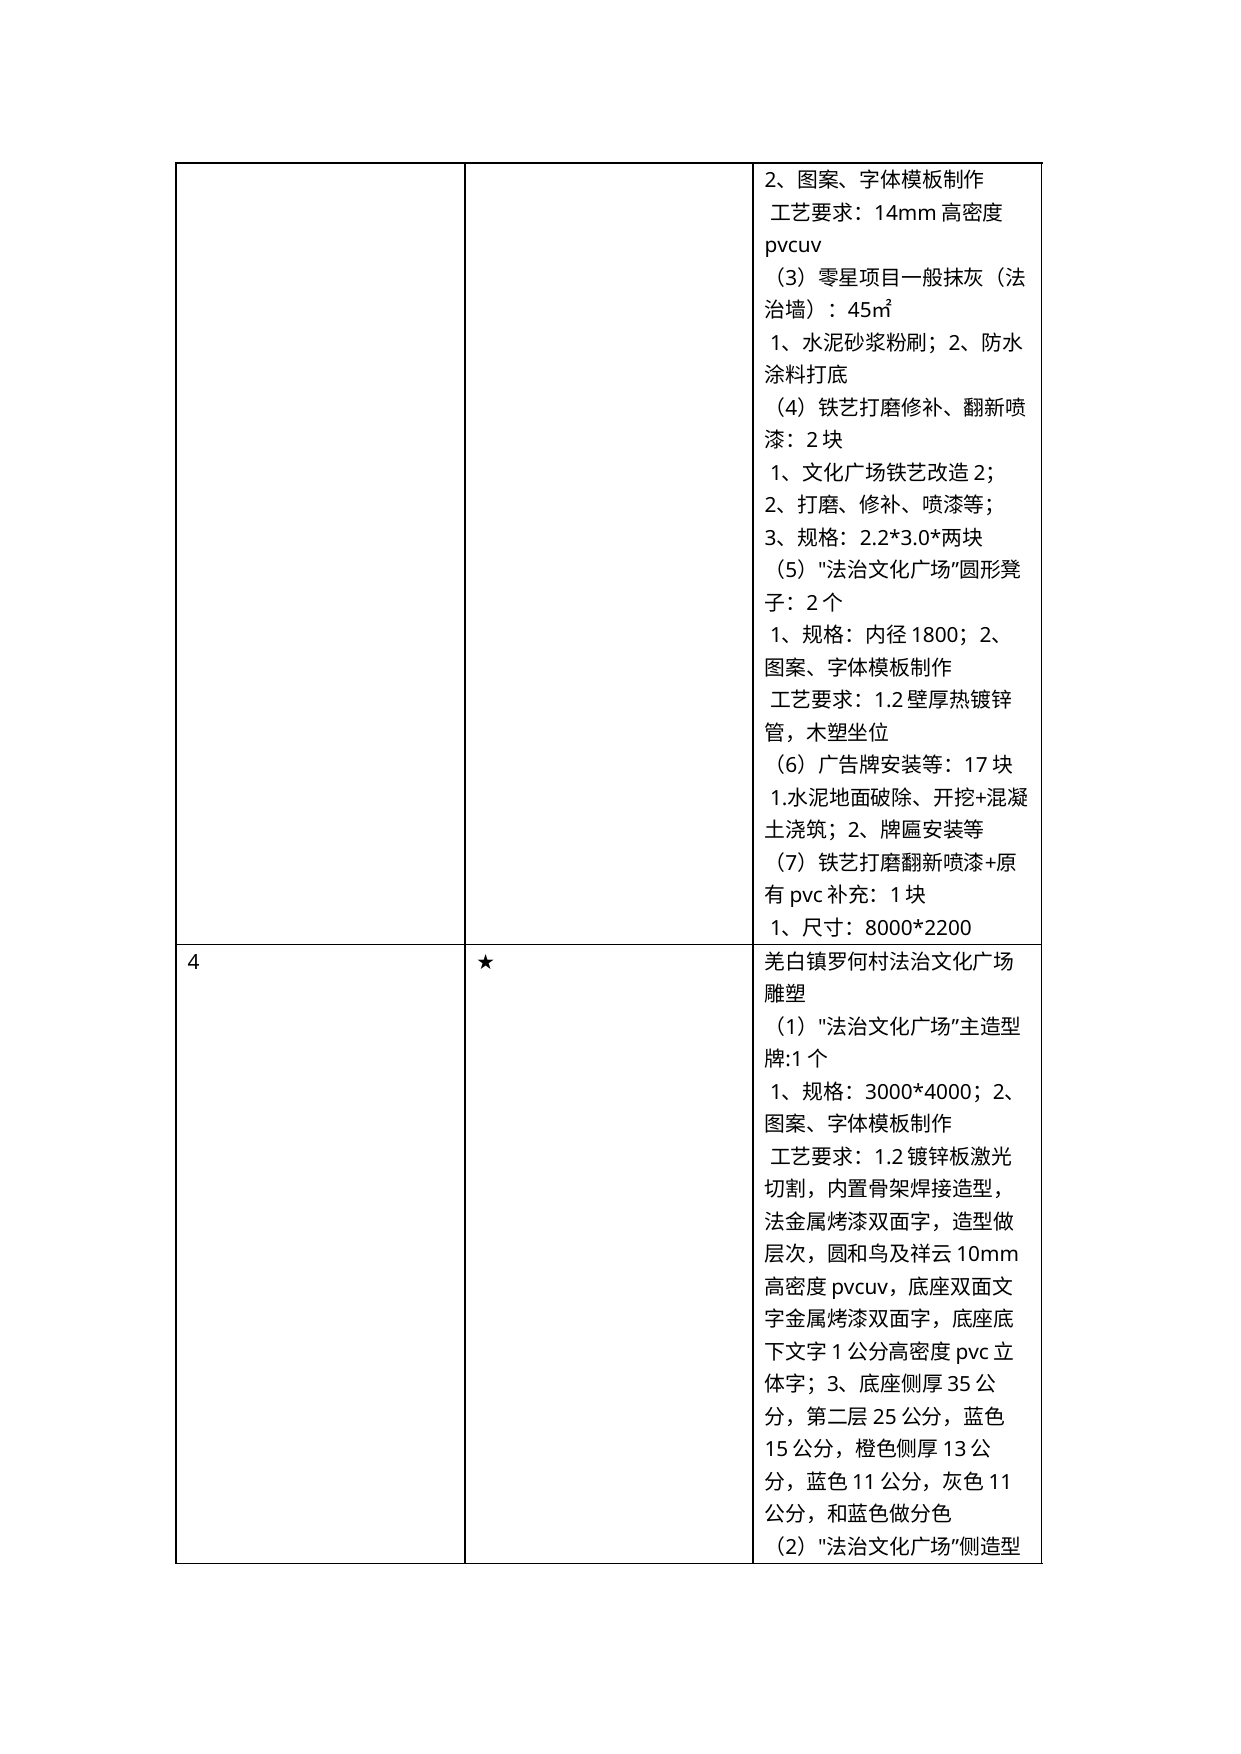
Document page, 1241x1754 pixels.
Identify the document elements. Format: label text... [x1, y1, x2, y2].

table_cell 3 [177, 164, 464, 943]
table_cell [754, 164, 1041, 943]
table_cell ★ [466, 164, 752, 943]
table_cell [754, 945, 1041, 1563]
table_cell ★ [466, 945, 752, 1563]
table_cell 4 [177, 945, 464, 1563]
